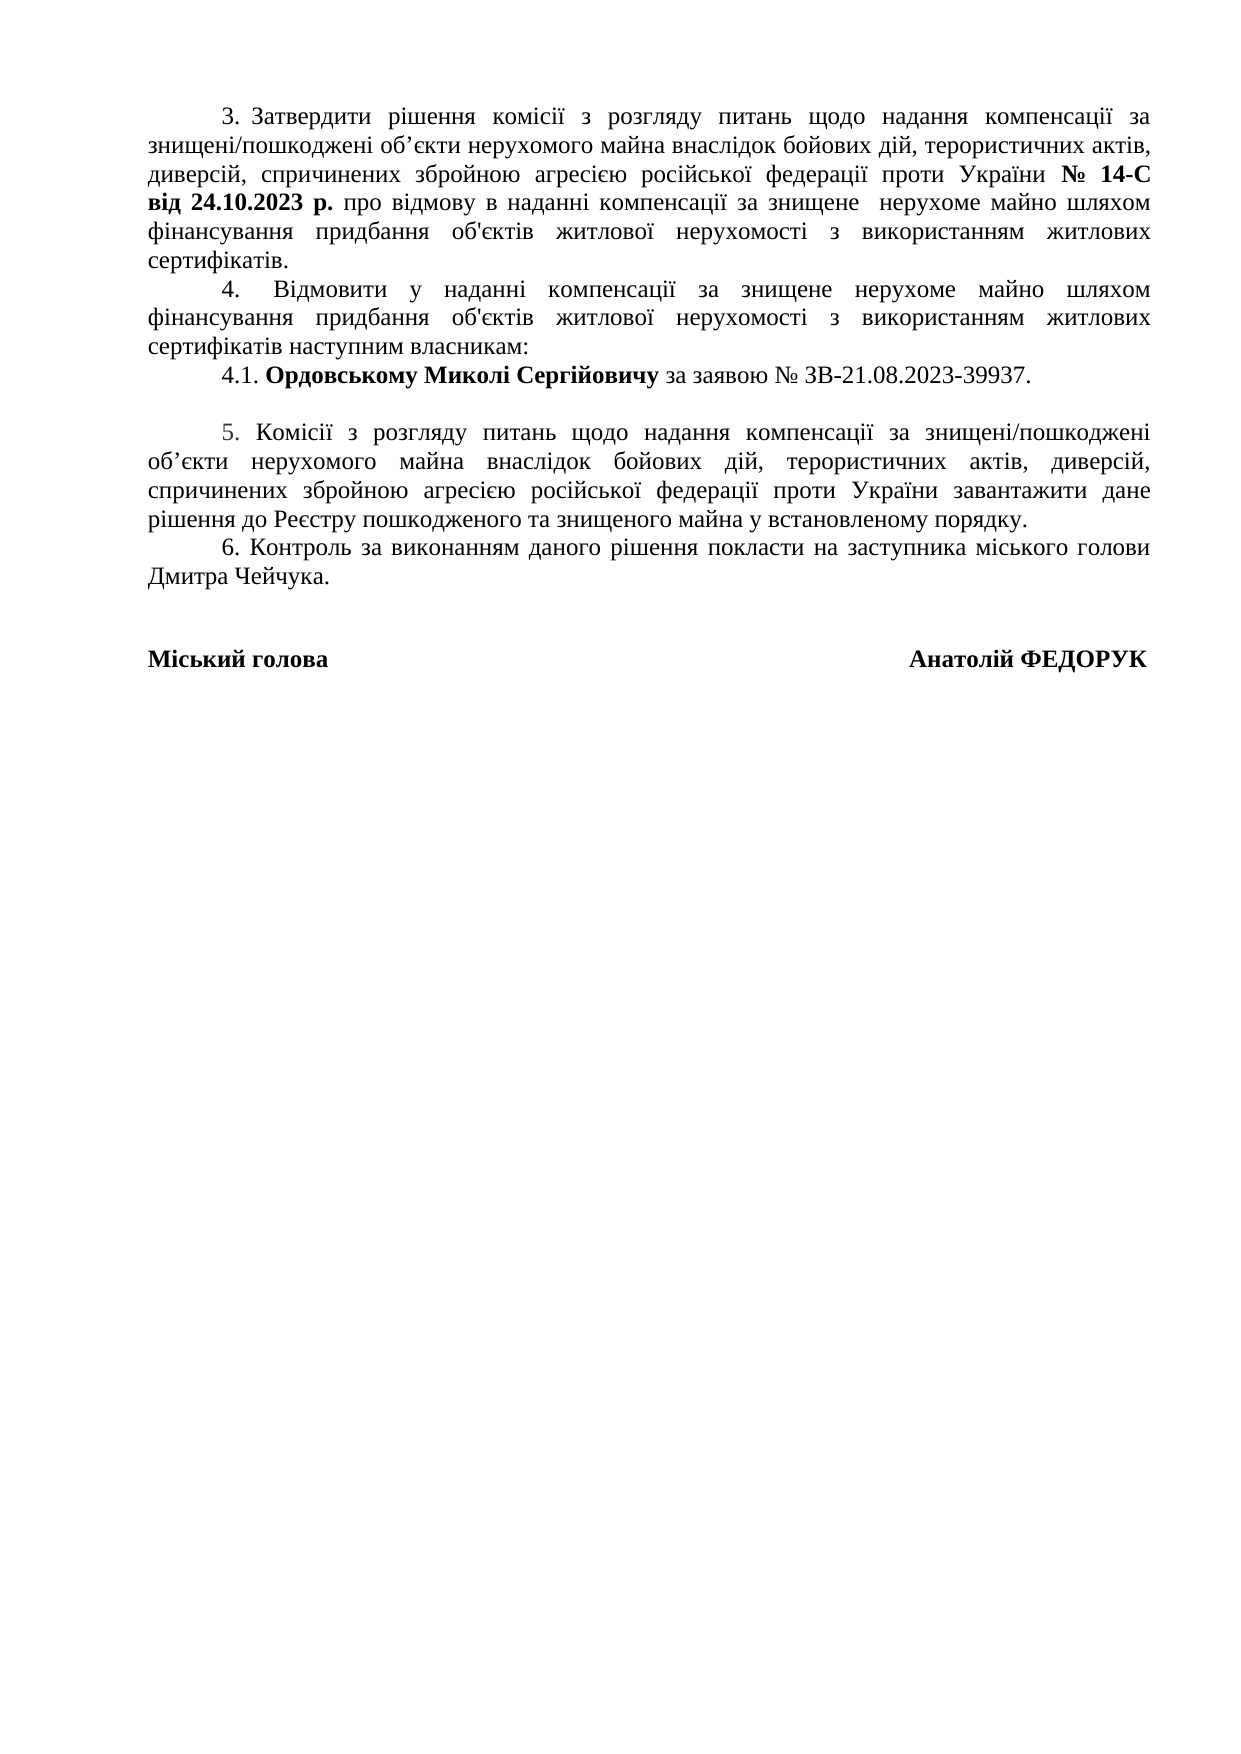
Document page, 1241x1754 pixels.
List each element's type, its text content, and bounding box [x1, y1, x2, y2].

text Міський голова Анатолій ФЕДОРУК [148, 644, 1152, 672]
text 5. Комісії з розгляду питань щодо надання компенсації за знищені/пошкоджені об’єкти нерухомого майна внаслідок бойових дій, терористичних актів, диверсій, спричинених збройною агресією російської федерації проти України завантажити дане рішення до Реєстру пошкодженого та знищеного майна у встановленому порядку. [148, 417, 1152, 532]
text 6. Контроль за виконанням даного рішення покласти на заступника міського голови Дмитра Чейчука. [148, 532, 1152, 590]
list Затвердити рішення комісії з розгляду питань щодо надання компенсації за знищені/пошкоджені об’єкти нерухомого майна внаслідок бойових дій, терористичних актів, диверсій, спричинених збройною агресією російської федерації проти України № 14-С від 24.10.2023 р. про відмову в наданні компенсації за знищене нерухоме майно шляхом фінансування придбання об'єктів житлової нерухомості з використанням житлових сертифікатів. [148, 101, 1152, 274]
text 4.1. Ордовському Миколі Сергійовичу за заявою № ЗВ-21.08.2023-39937. [221, 360, 1152, 389]
